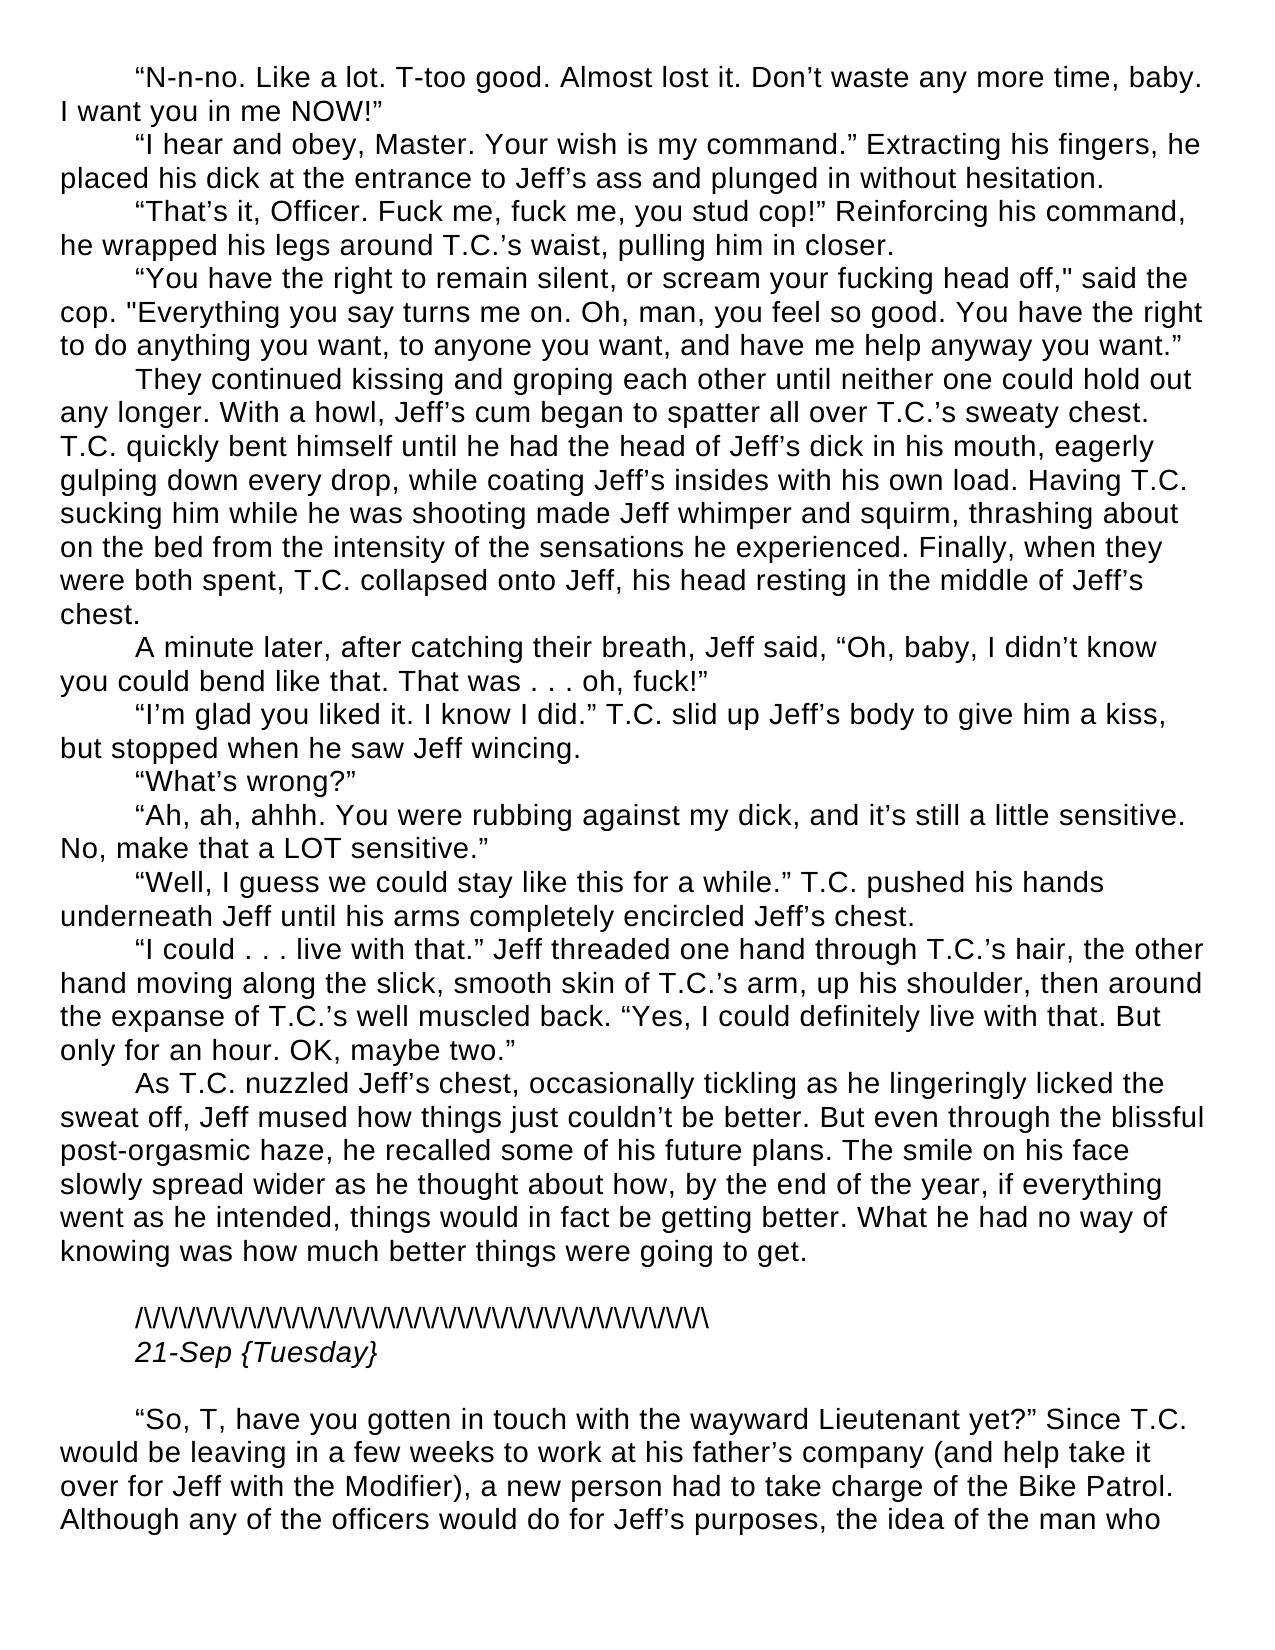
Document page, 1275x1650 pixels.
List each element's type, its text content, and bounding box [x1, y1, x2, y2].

text “You have the right to remain silent, or scream your fucking head off," said the cop. "Everything you say turns me on. Oh, man, you feel so good. You have the right to do anything you want, to anyone you want, and have me help anyway you want.” [60, 261, 1215, 362]
text /\/\/\/\/\/\/\/\/\/\/\/\/\/\/\/\/\/\/\/\/\/\/\/\/\/\/\/\/\/\/\/\/\ [60, 1301, 1215, 1334]
text They continued kissing and groping each other until neither one could hold out any longer. With a howl, Jeff’s cum began to spatter all over T.C.’s sweaty chest. T.C. quickly bent himself until he had the head of Jeff’s dick in his mouth, eagerly gulping down every drop, while coating Jeff’s insides with his own load. Having T.C. sucking him while he was shooting made Jeff whimper and squirm, thrashing about on the bed from the intensity of the sensations he experienced. Finally, when they were both spent, T.C. collapsed onto Jeff, his head resting in the middle of Jeff’s chest. [60, 362, 1215, 630]
text “I could . . . live with that.” Jeff threaded one hand through T.C.’s hair, the other hand moving along the slick, smooth skin of T.C.’s arm, up his shoulder, then around the expanse of T.C.’s well muscled back. “Yes, I could definitely live with that. But only for an hour. OK, maybe two.” [60, 932, 1215, 1066]
text A minute later, after catching their breath, Jeff said, “Oh, baby, I didn’t know you could bend like that. That was . . . oh, fuck!” [60, 630, 1215, 697]
text “I hear and obey, Master. Your wish is my command.” Extracting his fingers, he placed his dick at the entrance to Jeff’s ass and plunged in without hesitation. [60, 127, 1215, 194]
text “Ah, ah, ahhh. You were rubbing against my dick, and it’s still a little sensitive. No, make that a LOT sensitive.” [60, 798, 1215, 865]
text As T.C. nuzzled Jeff’s chest, occasionally tickling as he lingeringly licked the sweat off, Jeff mused how things just couldn’t be better. But even through the blissful post-orgasmic haze, he recalled some of his future plans. The smile on his face slowly spread wider as he thought about how, by the end of the year, if everything went as he intended, things would in fact be getting better. What he had no way of knowing was how much better things were going to get. [60, 1066, 1215, 1267]
text 21-Sep {Tuesday} [60, 1334, 1215, 1368]
text “That’s it, Officer. Fuck me, fuck me, you stud cop!” Reinforcing his command, he wrapped his legs around T.C.’s waist, pulling him in closer. [60, 194, 1215, 261]
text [60, 1402, 1215, 1536]
text “I’m glad you liked it. I know I did.” T.C. slid up Jeff’s body to give him a kiss, but stopped when he saw Jeff wincing. [60, 697, 1215, 764]
text “Well, I guess we could stay like this for a while.” T.C. pushed his hands underneath Jeff until his arms completely encircled Jeff’s chest. [60, 865, 1215, 932]
text “N-n-no. Like a lot. T-too good. Almost lost it. Don’t waste any more time, baby. I want you in me NOW!” [60, 60, 1215, 127]
text “What’s wrong?” [60, 764, 1215, 798]
